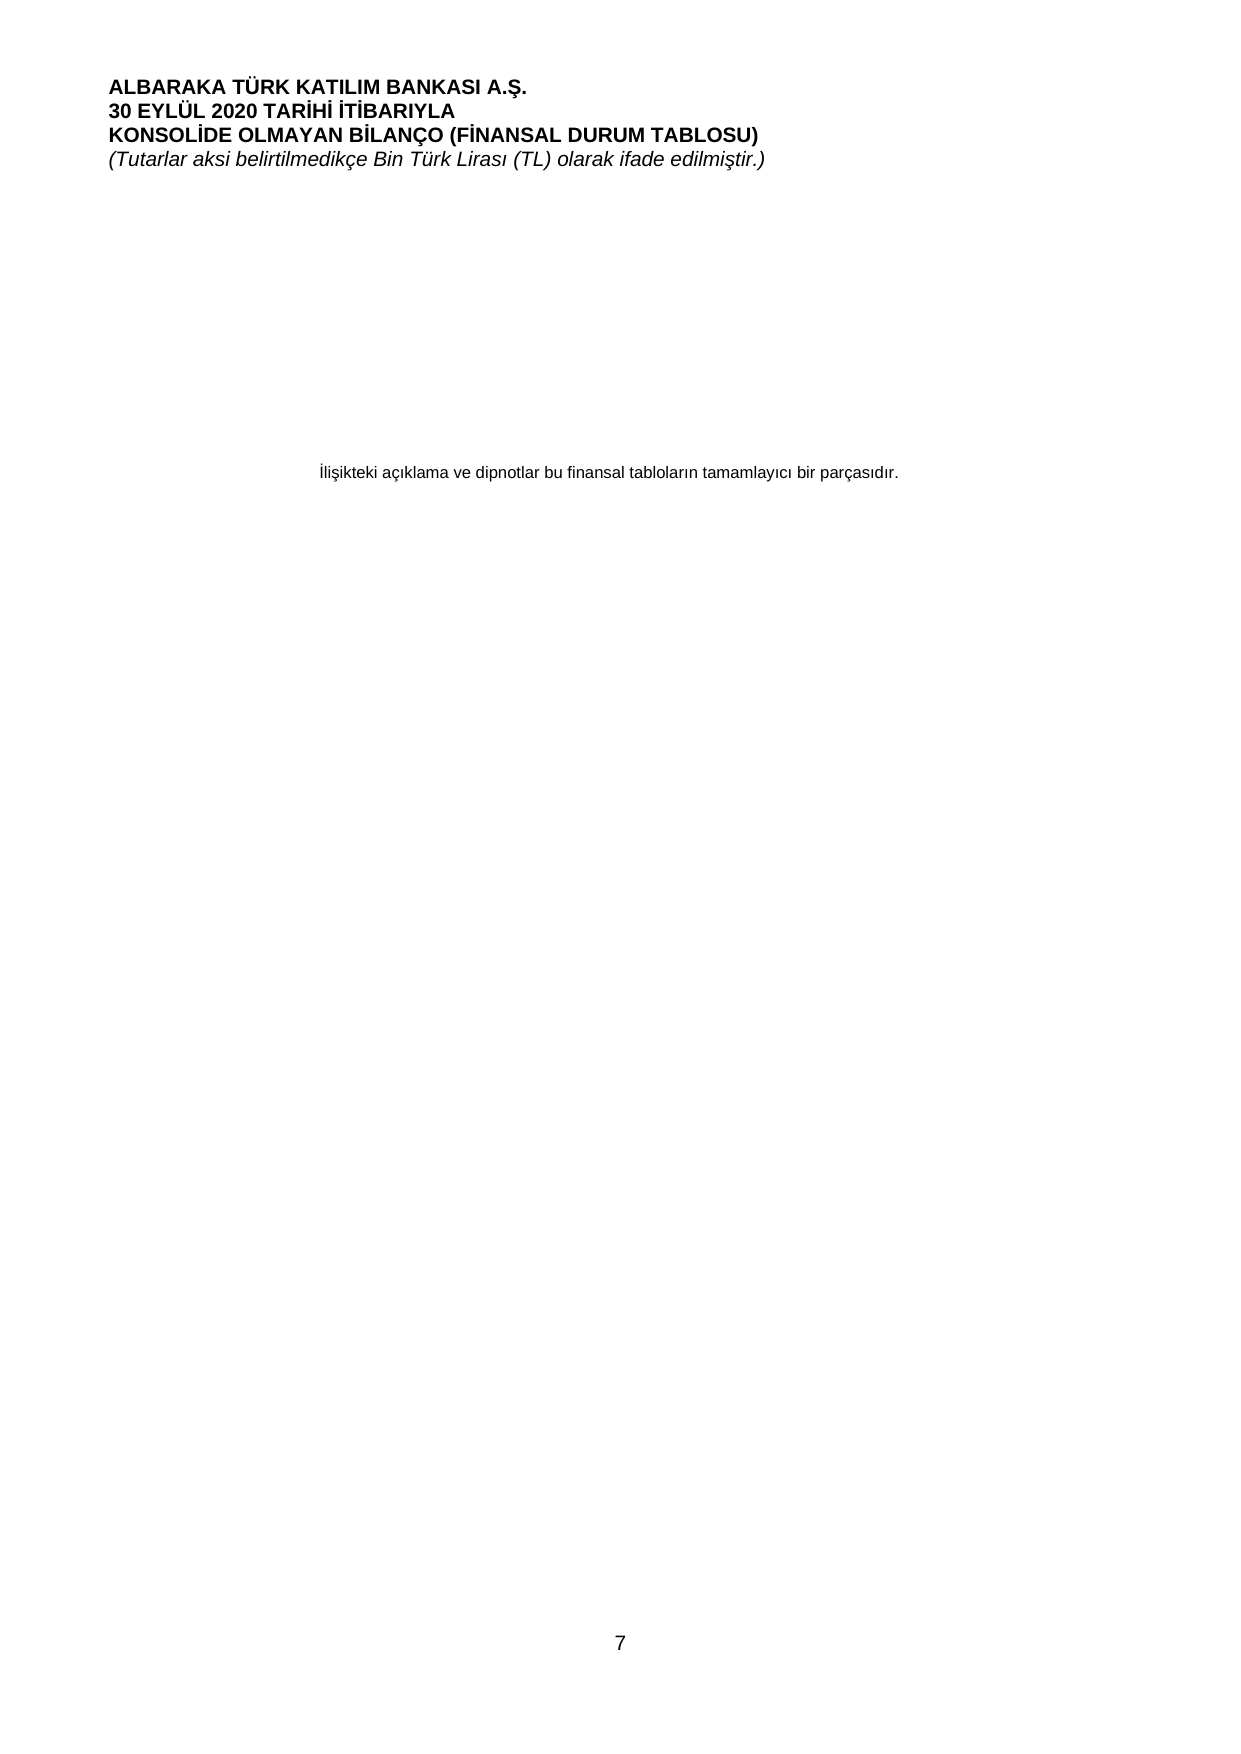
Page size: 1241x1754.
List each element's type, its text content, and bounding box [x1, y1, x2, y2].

text İlişikteki açıklama ve dipnotlar bu finansal tabloların tamamlayıcı bir parçasıdır. [148, 463, 1092, 482]
